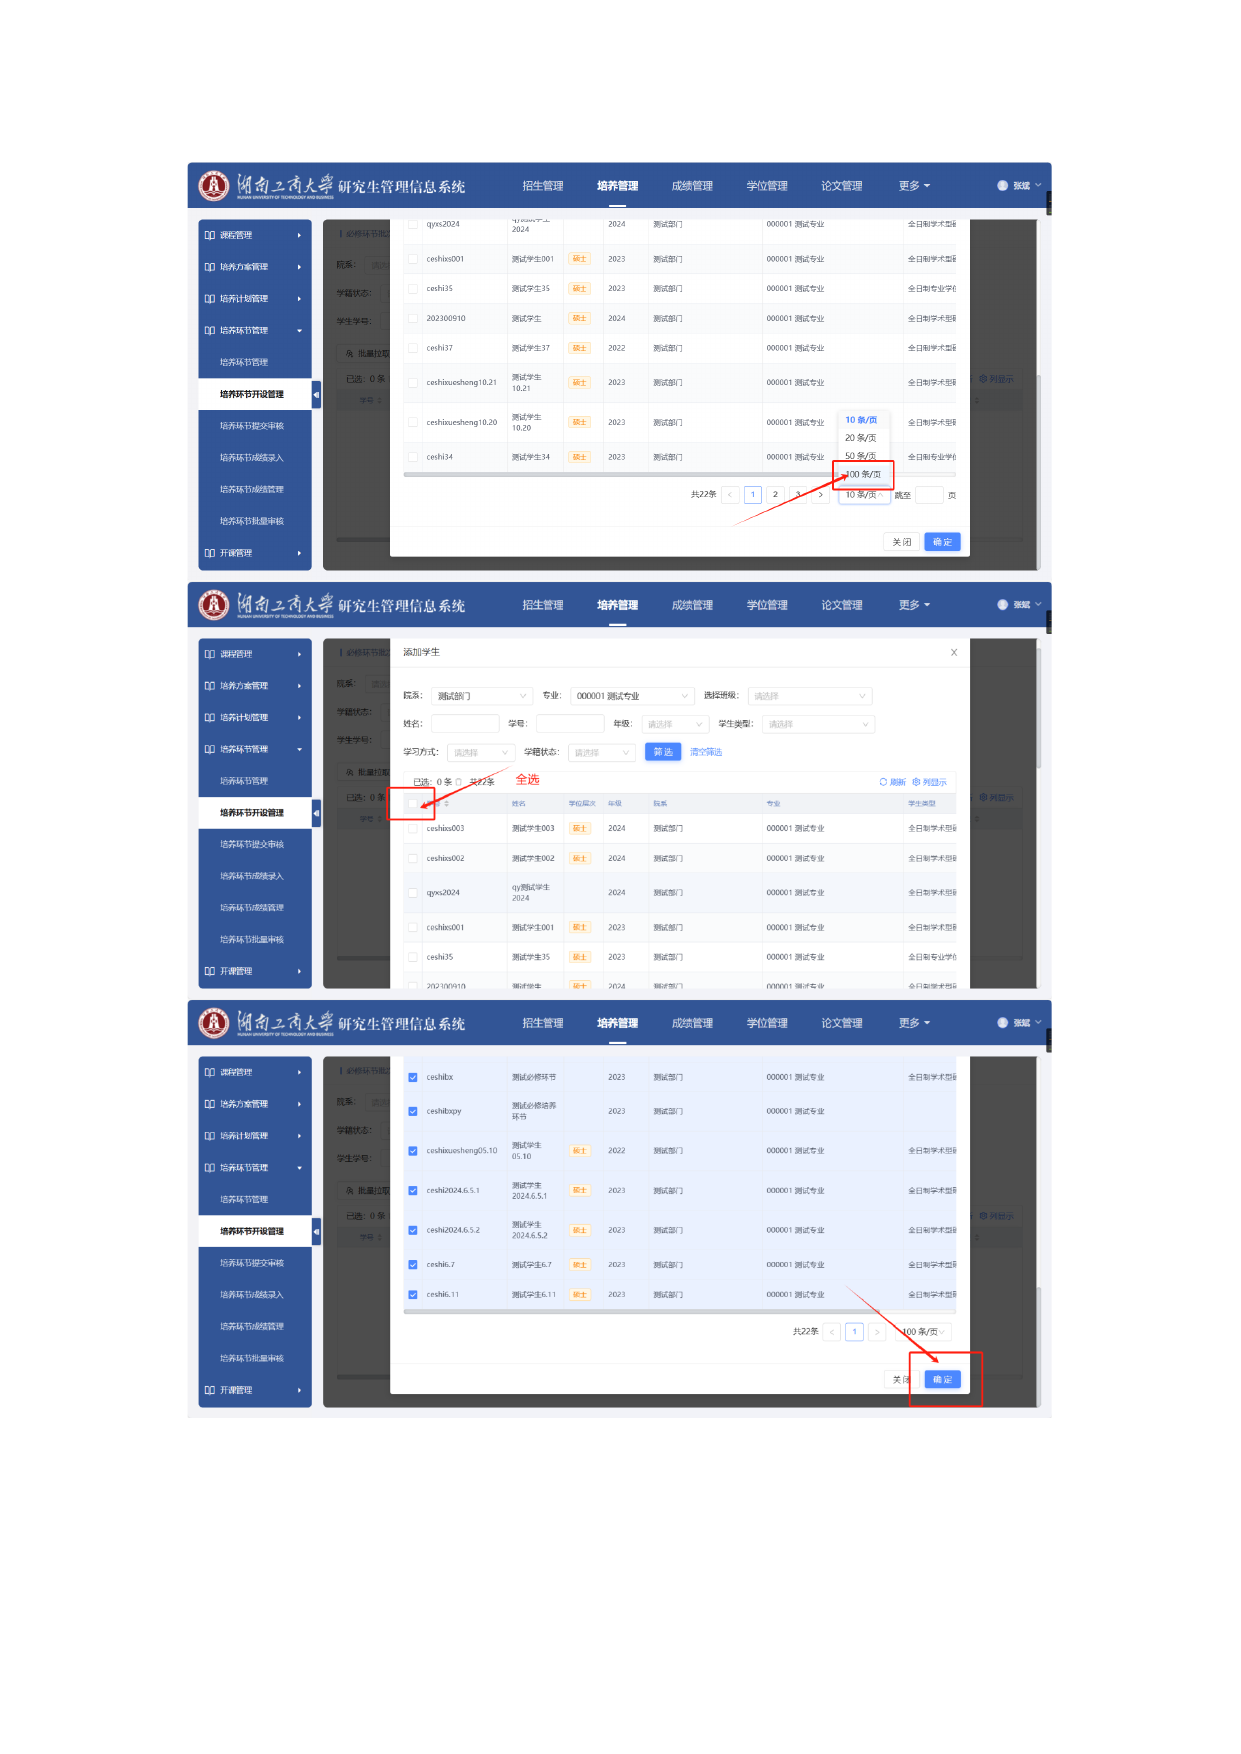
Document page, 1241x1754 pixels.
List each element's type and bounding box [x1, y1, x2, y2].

picture [187, 162, 1052, 1418]
